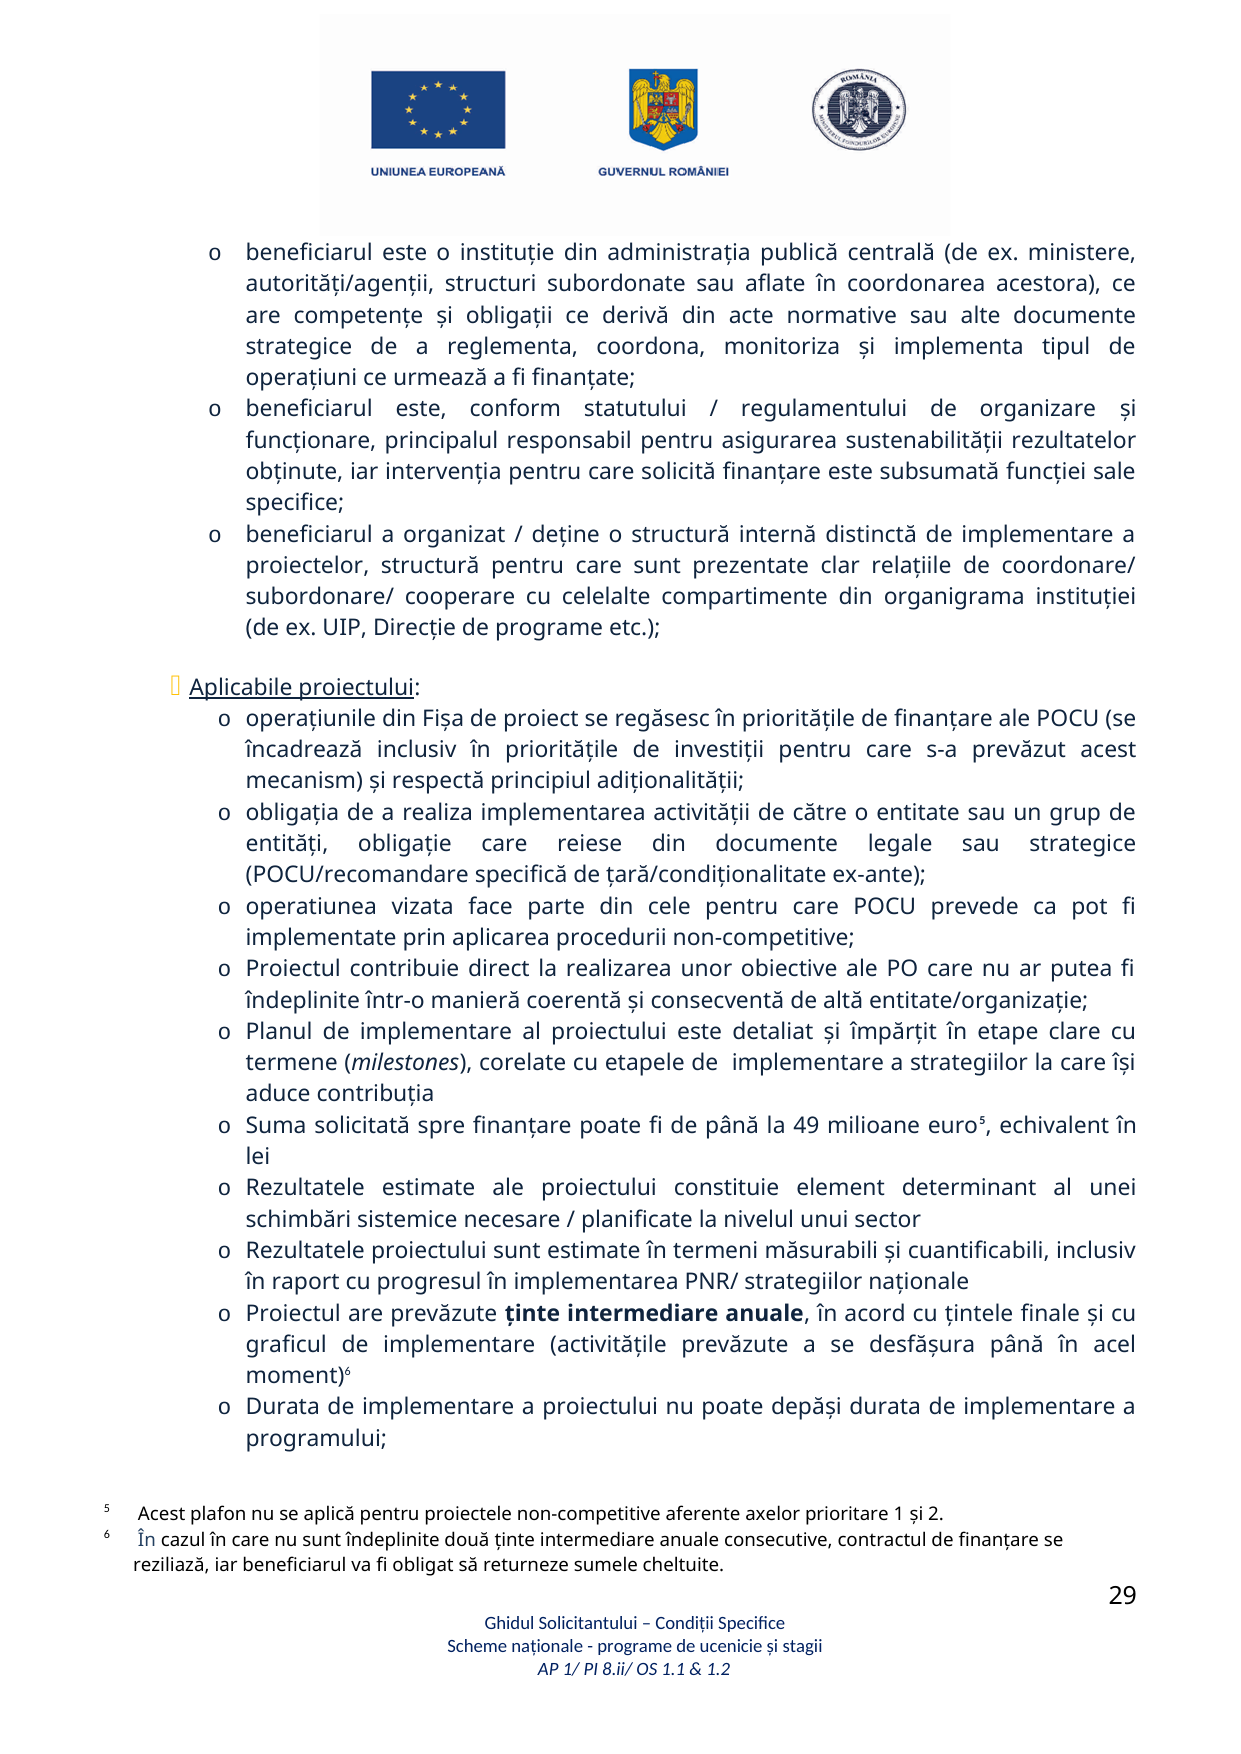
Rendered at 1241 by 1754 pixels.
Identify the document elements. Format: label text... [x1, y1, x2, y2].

list beneficiarul este, conform statutului / regulamentului de organizare şi funcţionare, principalul responsabil pentru asigurarea sustenabilității rezultatelor obținute, iar intervenția pentru care solicită finanțare este subsumată funcției sale specifice; [208, 392, 1137, 517]
list Suma solicitată spre finanţare poate fi de până la 49 milioane euro, echivalent în lei [217, 1109, 1137, 1171]
list Durata de implementare a proiectului nu poate depăși durata de implementare a programului; [217, 1390, 1137, 1453]
picture [319, 14, 951, 236]
list Rezultatele proiectului sunt estimate în termeni măsurabili și cuantificabili, inclusiv în raport cu progresul în implementarea PNR/ strategiilor naționale [217, 1234, 1137, 1296]
list operatiunea vizata face parte din cele pentru care POCU prevede ca pot fi implementate prin aplicarea procedurii non-competitive; [217, 889, 1137, 952]
list Rezultatele estimate ale proiectului constituie element determinant al unei schimbări sistemice necesare / planificate la nivelul unui sector [217, 1171, 1137, 1234]
list Proiectul are prevăzute ținte intermediare anuale, în acord cu țintele finale și cu graficul de implementare (activitățile prevăzute a se desfășura până în acel moment) [217, 1296, 1137, 1390]
list Proiectul contribuie direct la realizarea unor obiective ale PO care nu ar putea fi îndeplinite într-o manieră coerentă și consecventă de altă entitate/organizație; [217, 952, 1137, 1015]
list beneficiarul este o instituție din administraţia publică centrală (de ex. ministere, autorităţi/agenţii, structuri subordonate sau aflate în coordonarea acestora), ce are competențe și obligații ce derivă din acte normative sau alte documente strategice de a reglementa, coordona, monitoriza și implementa tipul de operaţiuni ce urmează a fi finanţate; [208, 236, 1137, 392]
list operațiunile din Fişa de proiect se regăsesc în priorităţile de finanţare ale POCU (se încadrează inclusiv în priorităţile de investiţii pentru care s-a prevăzut acest mecanism) şi respectă principiul adiţionalităţii; [217, 702, 1137, 796]
list Planul de implementare al proiectului este detaliat și împărțit în etape clare cu termene (milestones), corelate cu etapele de implementare a strategiilor la care își aduce contribuția [217, 1015, 1137, 1109]
list Aplicabile proiectului: [170, 671, 1137, 702]
list beneficiarul a organizat / deține o structură internă distinctă de implementare a proiectelor, structură pentru care sunt prezentate clar relațiile de coordonare/ subordonare/ cooperare cu celelalte compartimente din organigrama instituției (de ex. UIP, Direcție de programe etc.); [208, 517, 1137, 643]
list obligația de a realiza implementarea activității de către o entitate sau un grup de entități, obligație care reiese din documente legale sau strategice (POCU/recomandare specifică de țară/condiționalitate ex-ante); [217, 796, 1137, 889]
